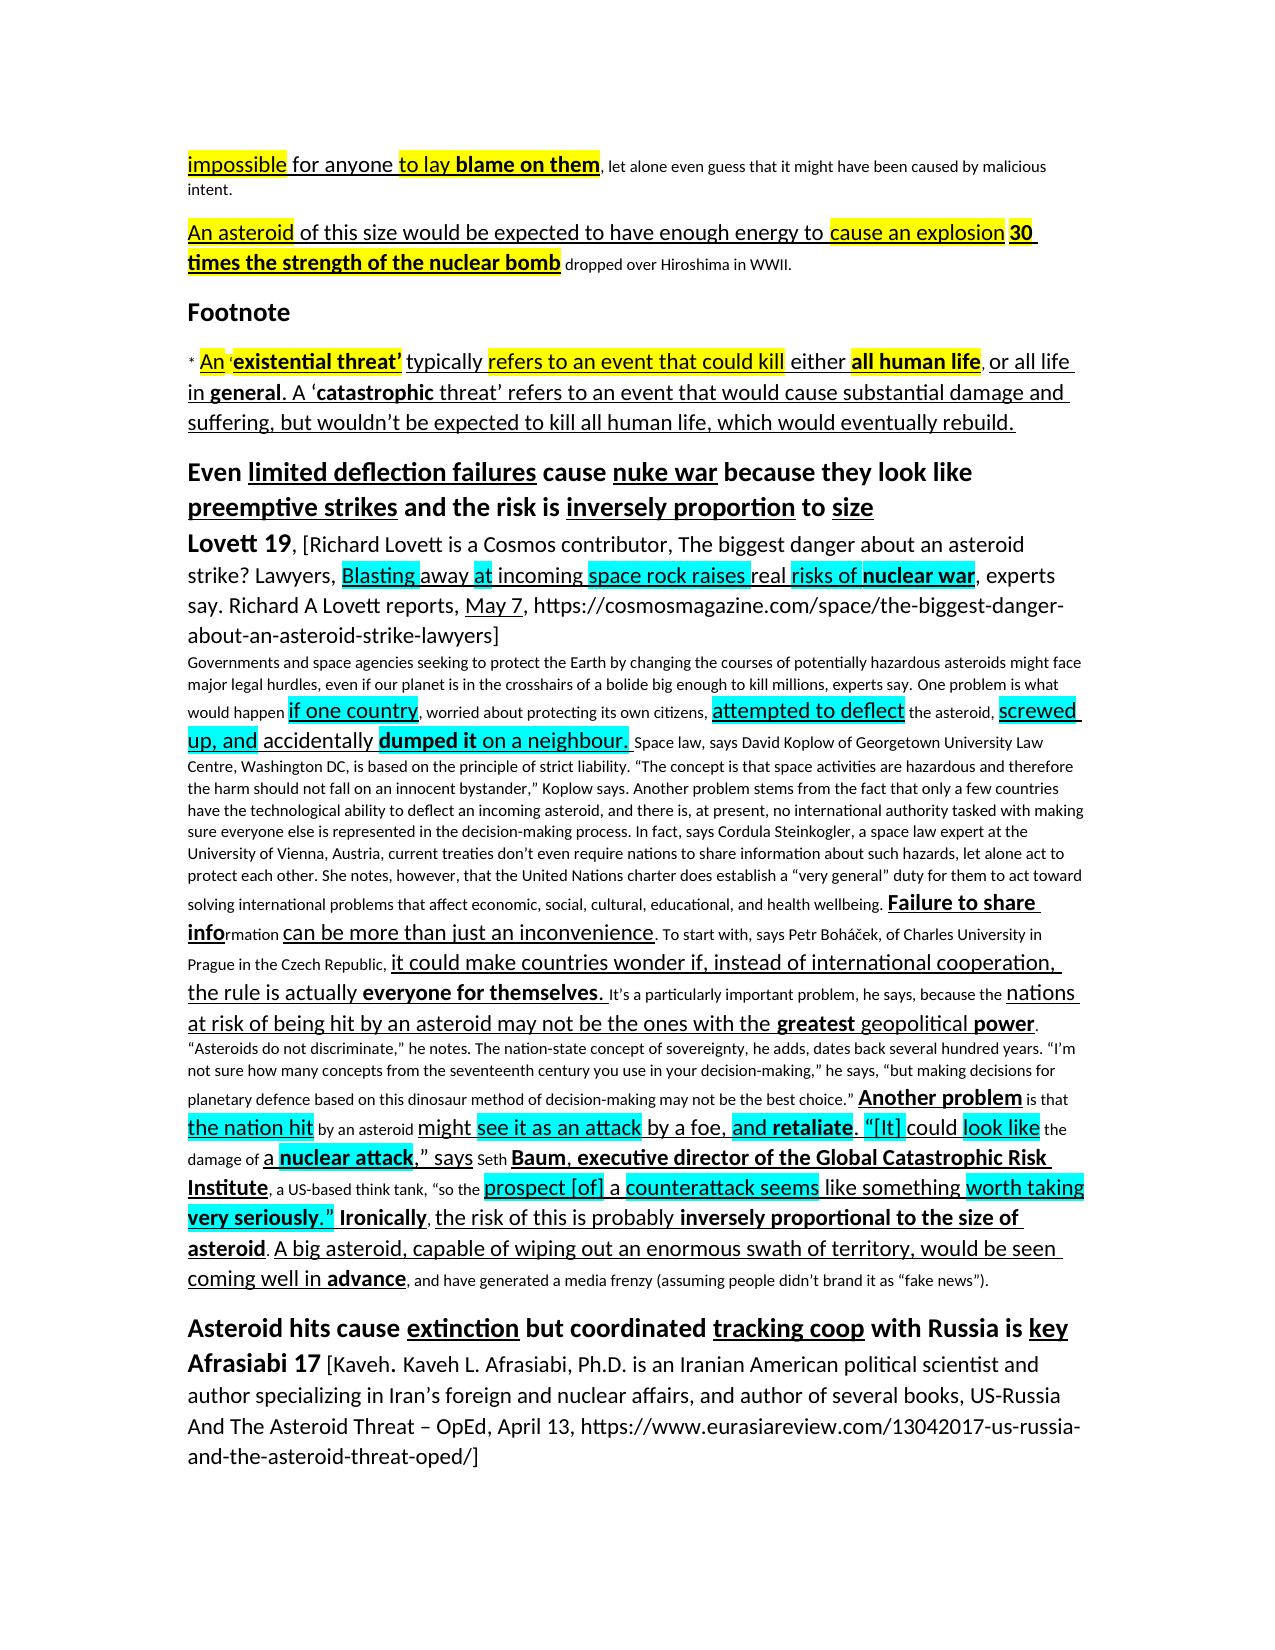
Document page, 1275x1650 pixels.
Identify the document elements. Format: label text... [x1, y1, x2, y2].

text * An ‘existential threat’ typically refers to an event that could kill either all human life, or all life in general. A ‘catastrophic threat’ refers to an event that would cause substantial damage and suffering, but wouldn’t be expected to kill all human life, which would eventually rebuild. [187, 347, 1087, 436]
subtitle Even limited deflection failures cause nuke war because they look like preemptive strikes and the risk is inversely proportion to size [187, 455, 1087, 523]
text An asteroid of this size would be expected to have enough energy to cause an explosion 30 times the strength of the nuclear bomb dropped over Hiroshima in WWII. [187, 218, 1087, 276]
text Lovett 19, [Richard Lovett is a Cosmos contributor, The biggest danger about an asteroid strike? Lawyers, Blasting away at incoming space rock raises real risks of nuclear war, experts say. Richard A Lovett reports, May 7, https://cosmosmagazine.com/space/the-biggest-danger-about-an-asteroid-strike-lawyers] [187, 526, 1087, 650]
text Afrasiabi 17 [Kaveh. Kaveh L. Afrasiabi, Ph.D. is an Iranian American political scientist and author specializing in Iran’s foreign and nuclear affairs, and author of several books, US-Russia And The Asteroid Threat – OpEd, April 13, https://www.eurasiareview.com/13042017-us-russia-and-the-asteroid-threat-oped/] [187, 1346, 1087, 1470]
text Footnote [187, 295, 1087, 328]
subtitle Asteroid hits cause extinction but coordinated tracking coop with Russia is key [187, 1311, 1087, 1344]
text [187, 150, 1087, 200]
text Governments and space agencies seeking to protect the Earth by changing the courses of potentially hazardous asteroids might face major legal hurdles, even if our planet is in the crosshairs of a bolide big enough to kill millions, experts say. One problem is what would happen if one country, worried about protecting its own citizens, attempted to deflect the asteroid, screwed up, and accidentally dumped it on a neighbour. Space law, says David Koplow of Georgetown University Law Centre, Washington DC, is based on the principle of strict liability. “The concept is that space activities are hazardous and therefore the harm should not fall on an innocent bystander,” Koplow says. Another problem stems from the fact that only a few countries have the technological ability to deflect an incoming asteroid, and there is, at present, no international authority tasked with making sure everyone else is represented in the decision-making process. In fact, says Cordula Steinkogler, a space law expert at the University of Vienna, Austria, current treaties don’t even require nations to share information about such hazards, let alone act to protect each other. She notes, however, that the United Nations charter does establish a “very general” duty for them to act toward solving international problems that affect economic, social, cultural, educational, and health wellbeing. Failure to share information can be more than just an inconvenience. To start with, says Petr Boháček, of Charles University in Prague in the Czech Republic, it could make countries wonder if, instead of international cooperation, the rule is actually everyone for themselves. It’s a particularly important problem, he says, because the nations at risk of being hit by an asteroid may not be the ones with the greatest geopolitical power. “Asteroids do not discriminate,” he notes. The nation-state concept of sovereignty, he adds, dates back several hundred years. “I’m not sure how many concepts from the seventeenth century you use in your decision-making,” he says, “but making decisions for planetary defence based on this dinosaur method of decision-making may not be the best choice.” Another problem is that the nation hit by an asteroid might see it as an attack by a foe, and retaliate. “[It] could look like the damage of a nuclear attack,” says Seth Baum, executive director of the Global Catastrophic Risk Institute, a US-based think tank, “so the prospect [of] a counterattack seems like something worth taking very seriously.” Ironically, the risk of this is probably inversely proportional to the size of asteroid. A big asteroid, capable of wiping out an enormous swath of territory, would be seen coming well in advance, and have generated a media frenzy (assuming people didn’t brand it as “fake news”). [187, 652, 1087, 1292]
